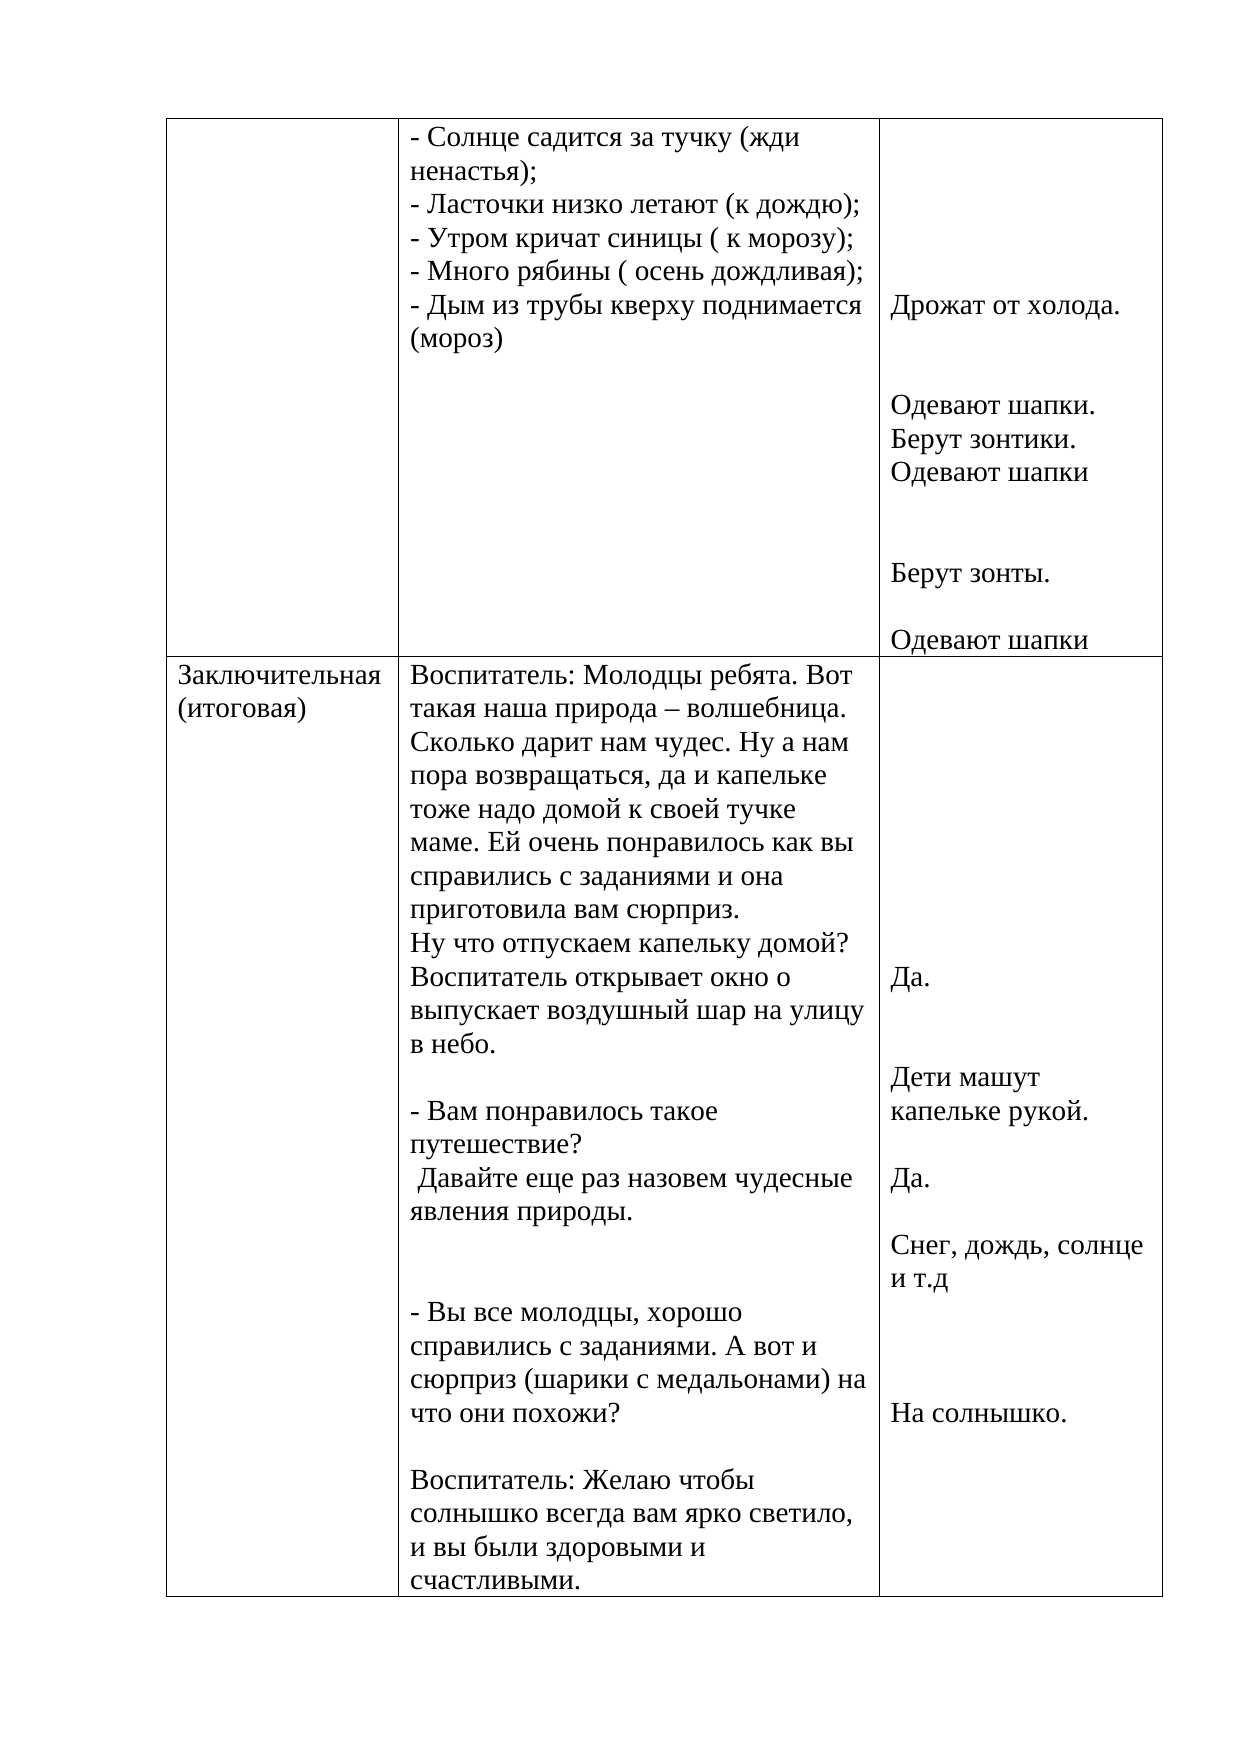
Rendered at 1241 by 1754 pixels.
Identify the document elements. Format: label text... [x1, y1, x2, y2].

table_cell Воспитатель: Молодцы ребята. Вот такая наша природа – волшебница. Сколько дарит нам чудес. Ну а нам пора возвращаться, да и капельке тоже надо домой к своей тучке маме. Ей очень понравилось как вы справились с заданиями и она приготовила вам сюрприз. Ну что отпускаем капельку домой? Воспитатель открывает окно о выпускает воздушный шар на улицу в небо. - Вам понравилось такое путешествие? Давайте еще раз назовем чудесные явления природы. - Вы все молодцы, хорошо справились с заданиями. А вот и сюрприз (шарики с медальонами) на что они похожи? Воспитатель: Желаю чтобы солнышко всегда вам ярко светило, и вы были здоровыми и счастливыми. [399, 657, 879, 1596]
table_cell Заключительная (итоговая) [167, 657, 398, 1596]
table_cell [399, 119, 879, 656]
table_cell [167, 119, 398, 656]
table_cell Да. Дети машут капельке рукой. Да. Снег, дождь, солнце и т.д На солнышко. [880, 657, 1162, 1596]
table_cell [880, 119, 1162, 656]
